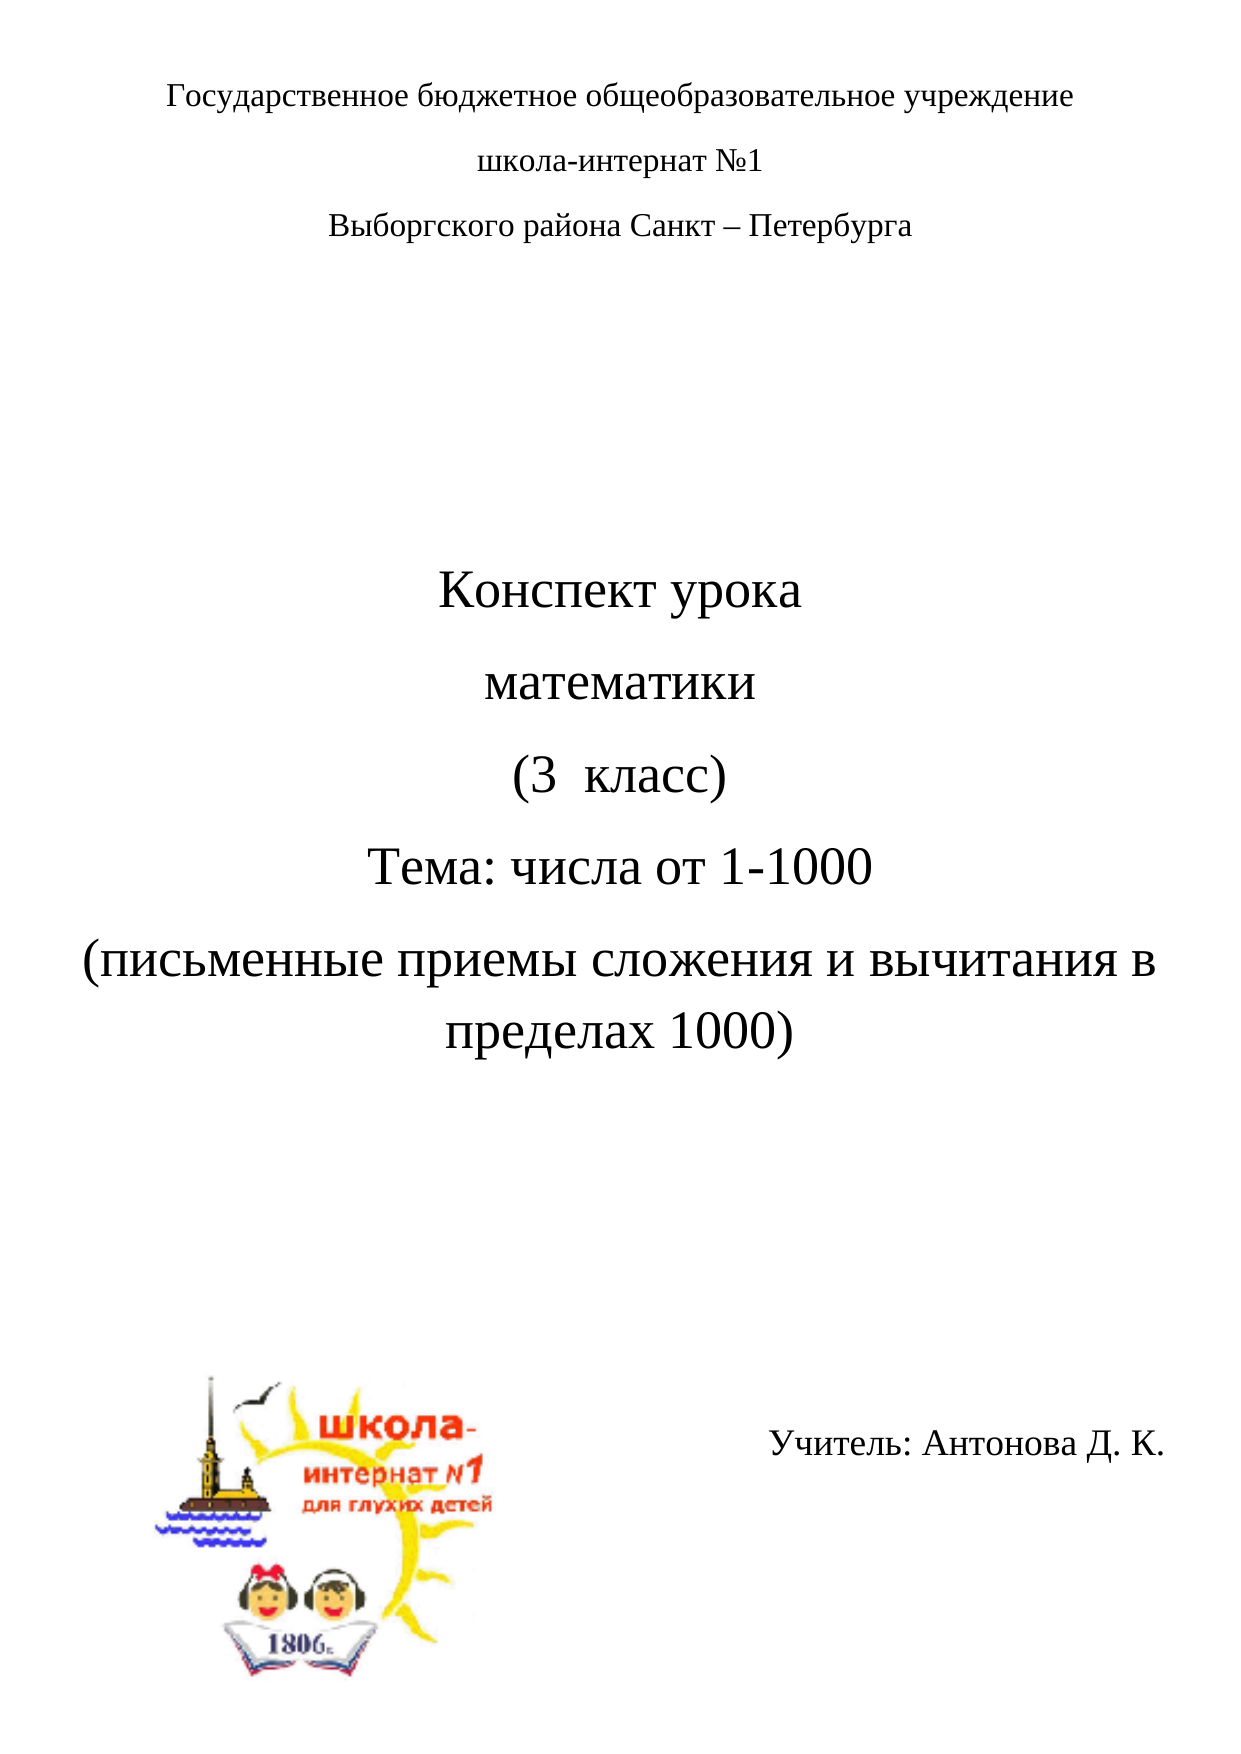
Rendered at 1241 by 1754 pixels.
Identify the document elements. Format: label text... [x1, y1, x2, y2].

text (3 класс) [75, 742, 1165, 804]
text Государственное бюджетное общеобразовательное учреждение [75, 75, 1165, 113]
text (письменные приемы сложения и вычитания в пределах 1000) [75, 926, 1165, 1060]
text Конспект урока [75, 557, 1165, 619]
text математики [75, 649, 1165, 711]
text Тема: числа от 1-1000 [75, 834, 1165, 896]
text Учитель: Антонова Д. К. [521, 1420, 1165, 1463]
text Выборгского района Санкт – Петербурга [75, 205, 1165, 243]
text школа-интернат №1 [75, 140, 1165, 178]
picture [78, 1296, 521, 1735]
